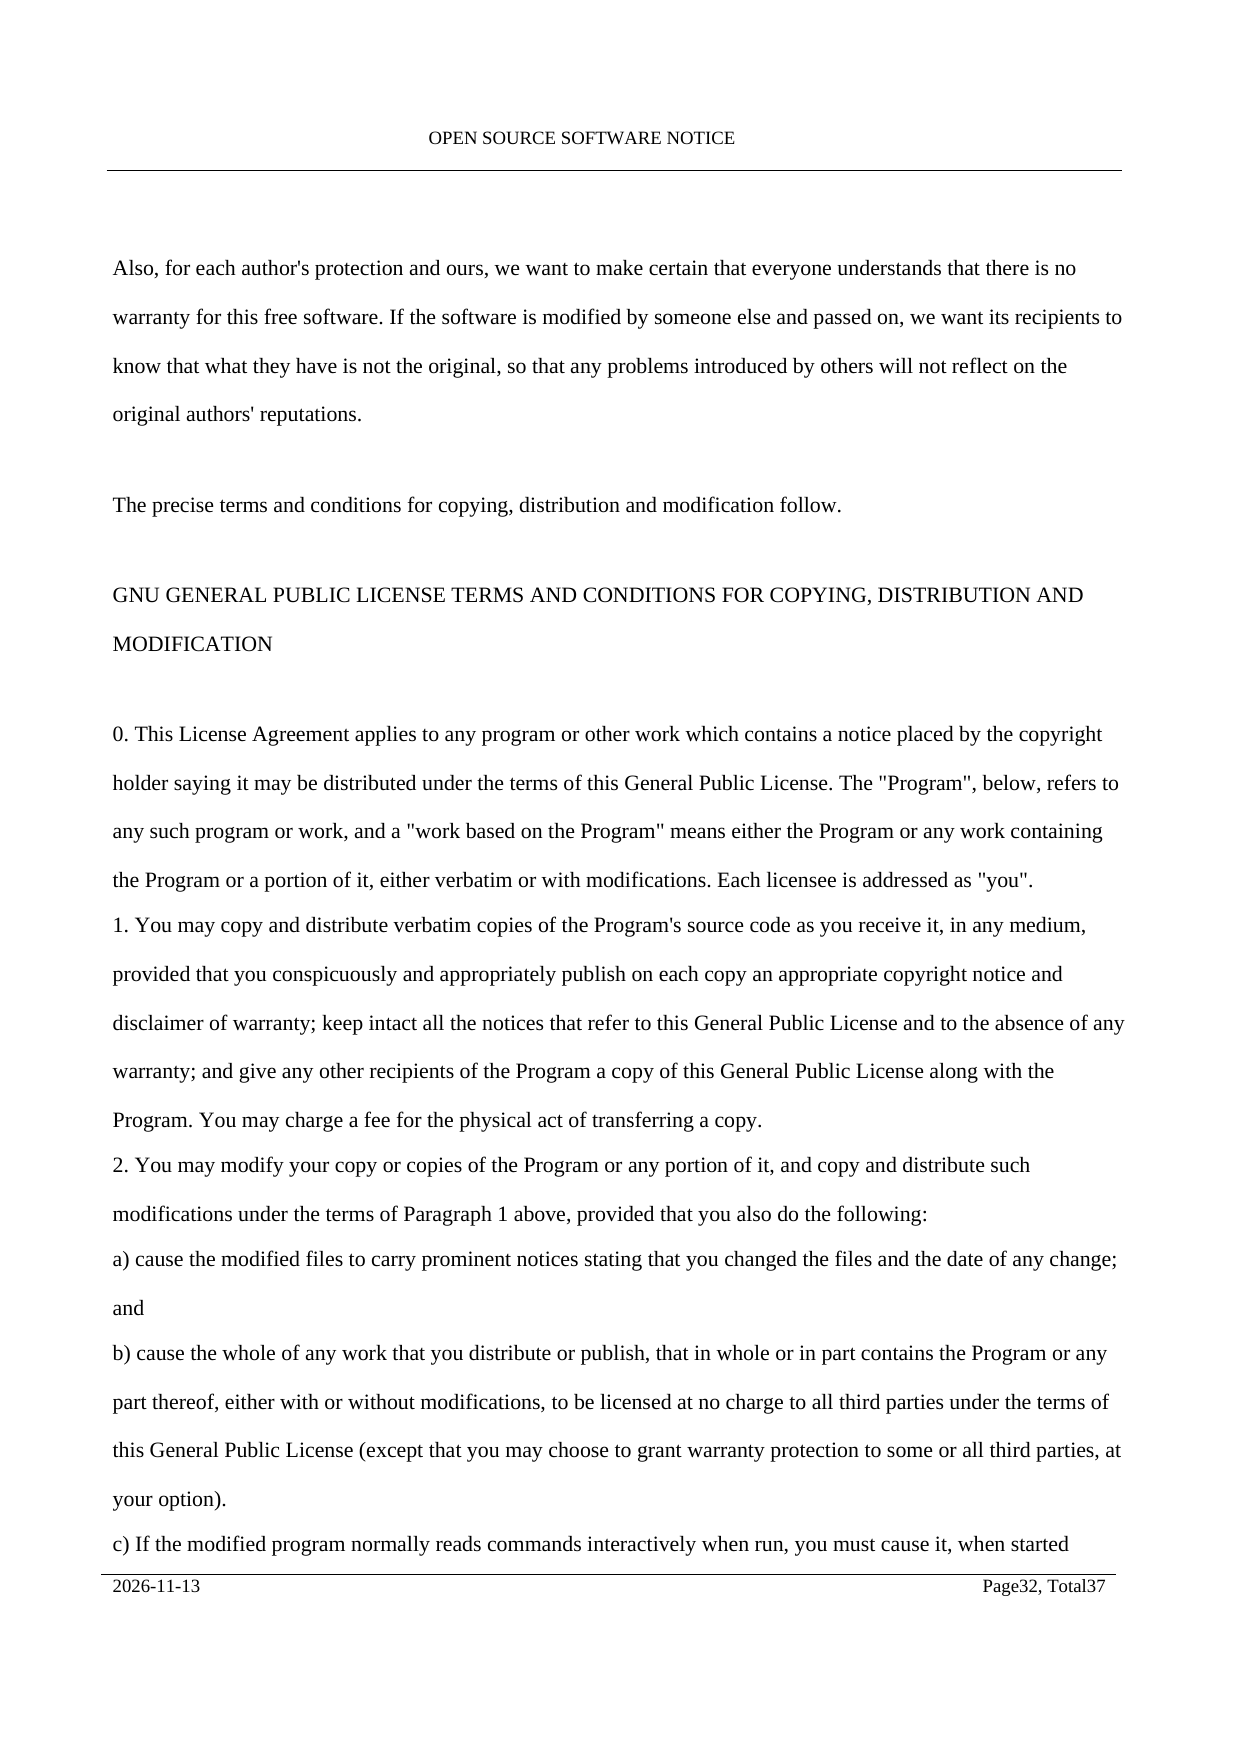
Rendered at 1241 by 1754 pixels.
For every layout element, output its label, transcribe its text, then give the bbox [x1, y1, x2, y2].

text Also, for each author's protection and ours, we want to make certain that everyone understands that there is no warranty for this free software. If the software is modified by someone else and passed on, we want its recipients to know that what they have is not the original, so that any problems introduced by others will not reflect on the original authors' reputations. [112, 251, 1128, 430]
text 1. You may copy and distribute verbatim copies of the Program's source code as you receive it, in any medium, provided that you conspicuously and appropriately publish on each copy an appropriate copyright notice and disclaimer of warranty; keep intact all the notices that refer to this General Public License and to the absence of any warranty; and give any other recipients of the Program a copy of this General Public License along with the Program. You may charge a fee for the physical act of transferring a copy. [112, 908, 1128, 1136]
text The precise terms and conditions for copying, distribution and modification follow. [112, 488, 1128, 520]
text 2. You may modify your copy or copies of the Program or any portion of it, and copy and distribute such modifications under the terms of Paragraph 1 above, provided that you also do the following: [112, 1148, 1128, 1230]
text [112, 1528, 1128, 1560]
text GNU GENERAL PUBLIC LICENSE TERMS AND CONDITIONS FOR COPYING, DISTRIBUTION AND MODIFICATION [112, 578, 1128, 659]
text 0. This License Agreement applies to any program or other work which contains a notice placed by the copyright holder saying it may be distributed under the terms of this General Public License. The "Program", below, refers to any such program or work, and a "work based on the Program" means either the Program or any work containing the Program or a portion of it, either verbatim or with modifications. Each licensee is addressed as "you". [112, 717, 1128, 896]
text a) cause the modified files to carry prominent notices stating that you changed the files and the date of any change; and [112, 1242, 1128, 1324]
text b) cause the whole of any work that you distribute or publish, that in whole or in part contains the Program or any part thereof, either with or without modifications, to be licensed at no charge to all third parties under the terms of this General Public License (except that you may choose to grant warranty protection to some or all third parties, at your option). [112, 1336, 1128, 1515]
